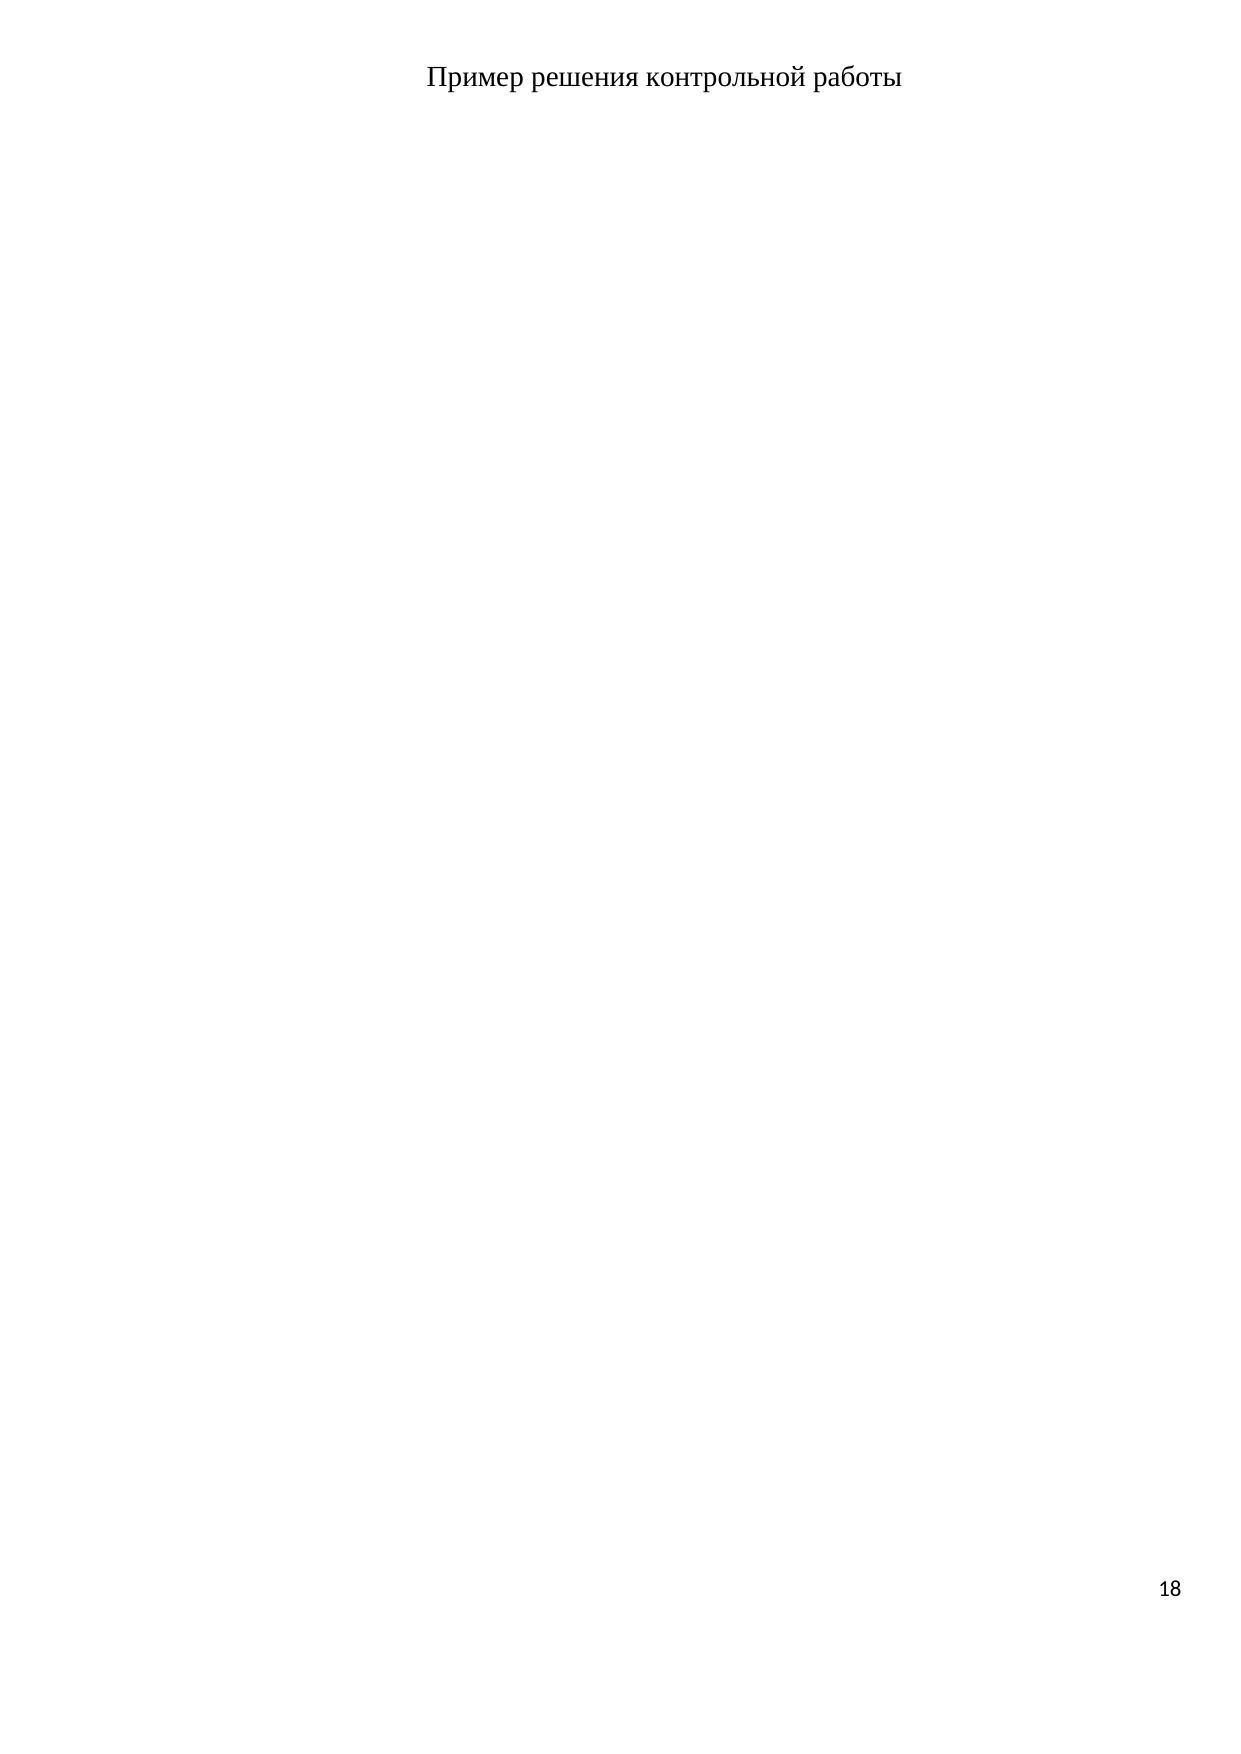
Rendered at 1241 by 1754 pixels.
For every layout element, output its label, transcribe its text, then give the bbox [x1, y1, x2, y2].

text Пример решения контрольной работы [148, 59, 1181, 93]
